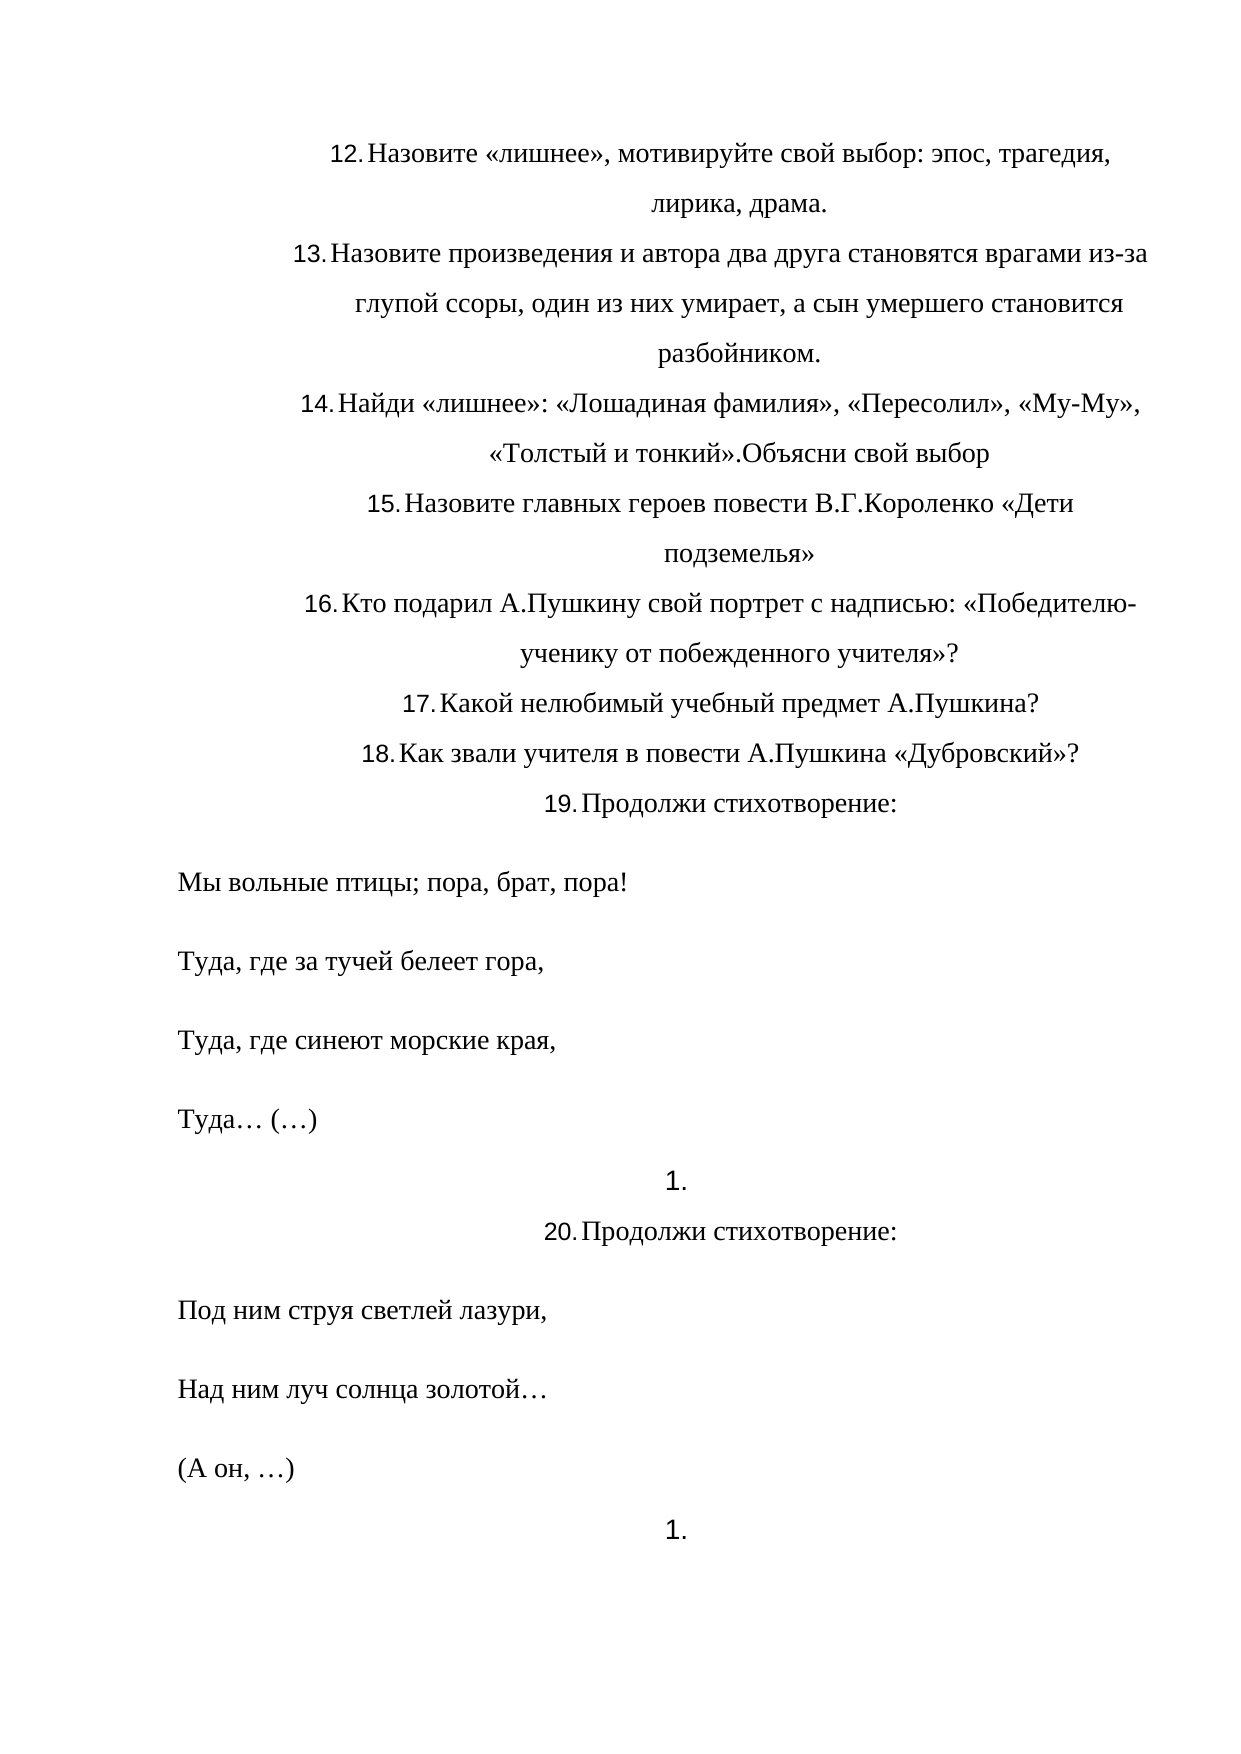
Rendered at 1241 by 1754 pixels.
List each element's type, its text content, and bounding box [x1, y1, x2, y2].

text Туда, где синеют морские края, [177, 1006, 1152, 1056]
list Продолжи стихотворение: [290, 1196, 1152, 1246]
text (А он, …) [177, 1434, 1152, 1484]
text Под ним струя светлей лазури, [177, 1276, 1152, 1326]
text Мы вольные птицы; пора, брат, пора! [177, 847, 1152, 897]
list Назовите произведения и автора два друга становятся врагами из-за глупой ссоры, один из них умирает, а сын умершего становится разбойником. [290, 218, 1152, 368]
list Продолжи стихотворение: [290, 768, 1152, 818]
text Туда, где за тучей белеет гора, [177, 926, 1152, 976]
text Туда… (…) [177, 1085, 1152, 1135]
list Назовите главных героев повести В.Г.Короленко «Дети подземелья» [290, 468, 1152, 568]
list Как звали учителя в повести А.Пушкина «Дубровский»? [290, 718, 1152, 768]
list Найди «лишнее»: «Лошадиная фамилия», «Пересолил», «Му-Му», «Толстый и тонкий».Объясни свой выбор [290, 368, 1152, 468]
list Кто подарил А.Пушкину свой портрет с надписью: «Победителю-ученику от побежденного учителя»? [290, 568, 1152, 668]
list Назовите «лишнее», мотивируйте свой выбор: эпос, трагедия, лирика, драма. [290, 118, 1152, 218]
text Над ним луч солнца золотой… [177, 1355, 1152, 1405]
list Какой нелюбимый учебный предмет А.Пушкина? [290, 668, 1152, 718]
